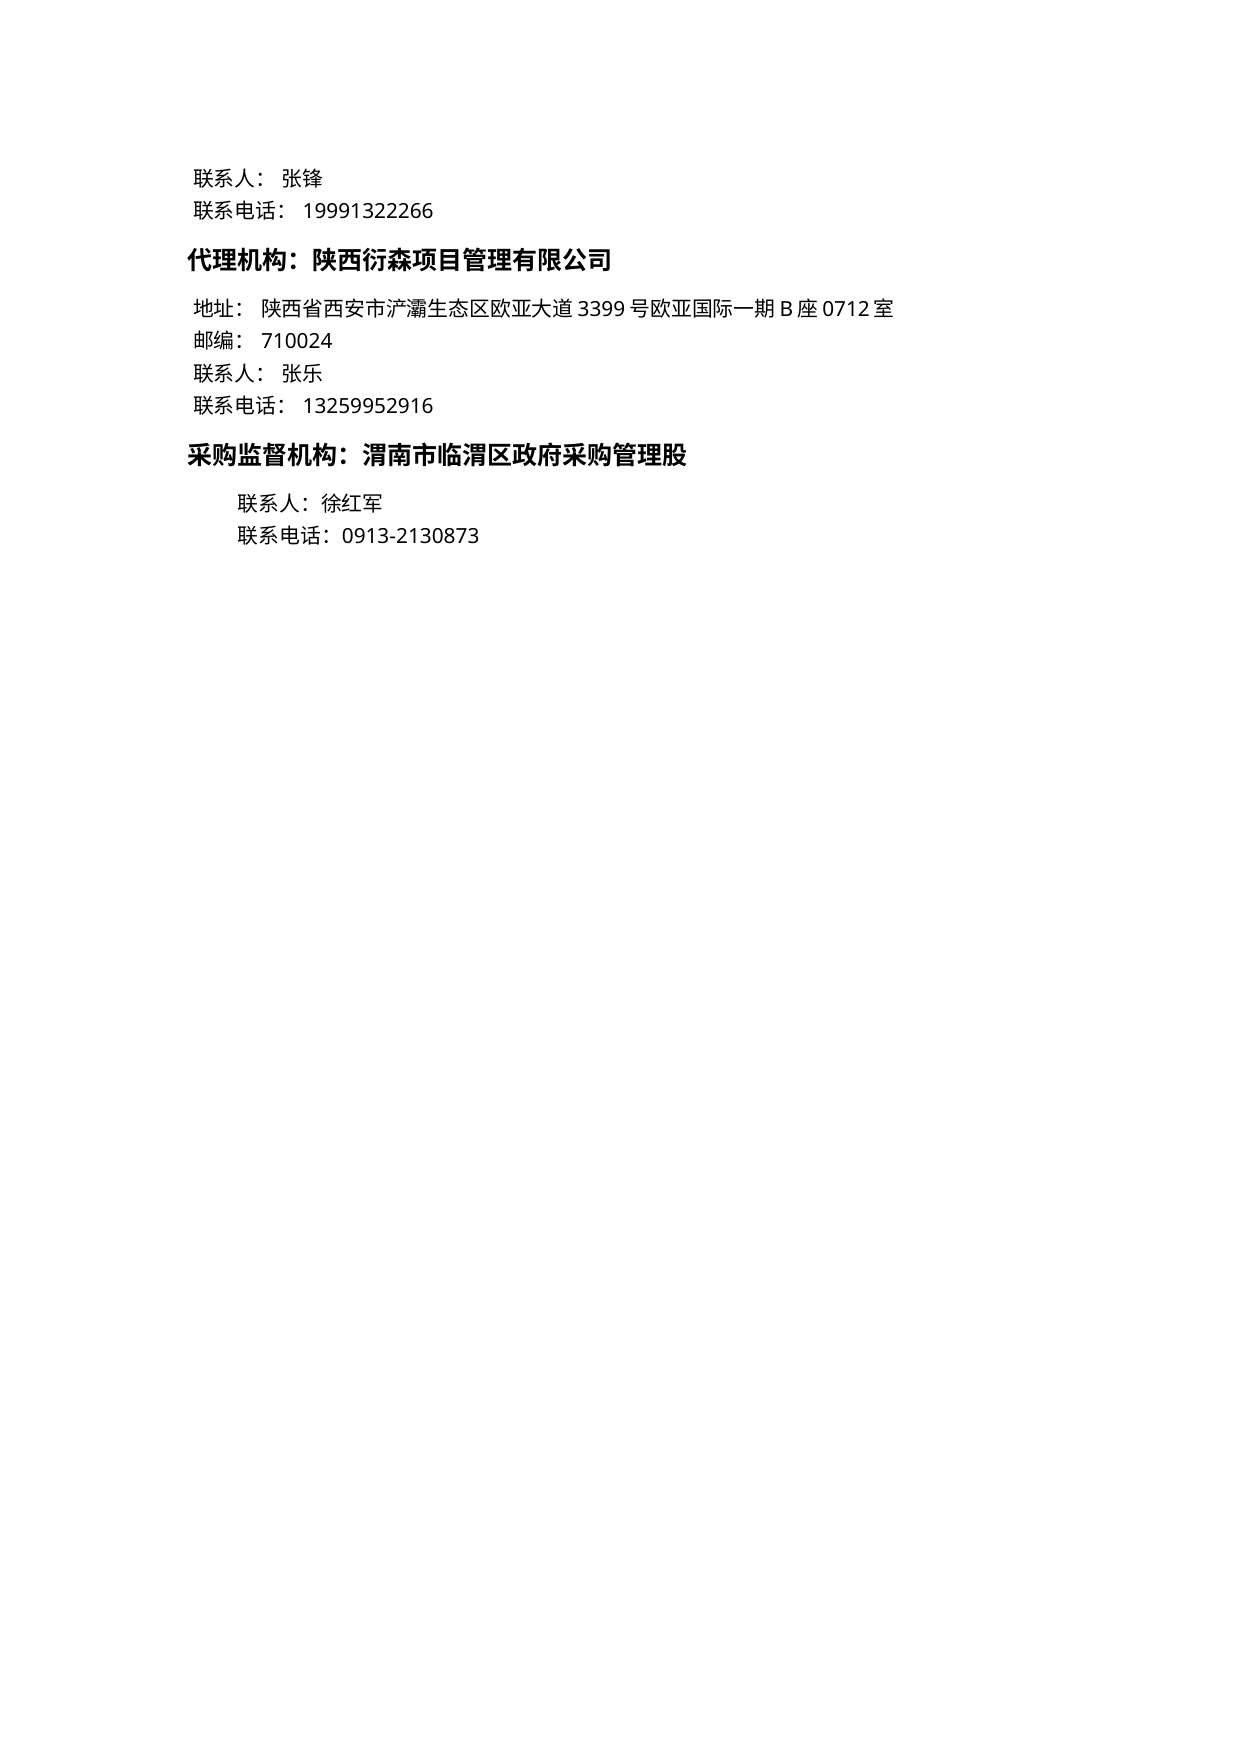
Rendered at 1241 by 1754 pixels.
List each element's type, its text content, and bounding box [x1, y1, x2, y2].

text 地址： 陕西省西安市浐灞生态区欧亚大道3399号欧亚国际一期B座0712室 [187, 292, 1053, 324]
text 代理机构：陕西衍森项目管理有限公司 [187, 227, 1053, 292]
text 采购监督机构：渭南市临渭区政府采购管理股 [187, 422, 1053, 487]
text 联系电话： 13259952916 [187, 389, 1053, 422]
text 联系人： 张锋 [187, 162, 1053, 194]
text 联系电话：0913-2130873 [187, 519, 1053, 552]
text 联系人： 张乐 [187, 357, 1053, 389]
text 联系人：徐红军 [187, 487, 1053, 519]
text 联系电话： 19991322266 [187, 194, 1053, 227]
text 邮编： 710024 [187, 324, 1053, 357]
